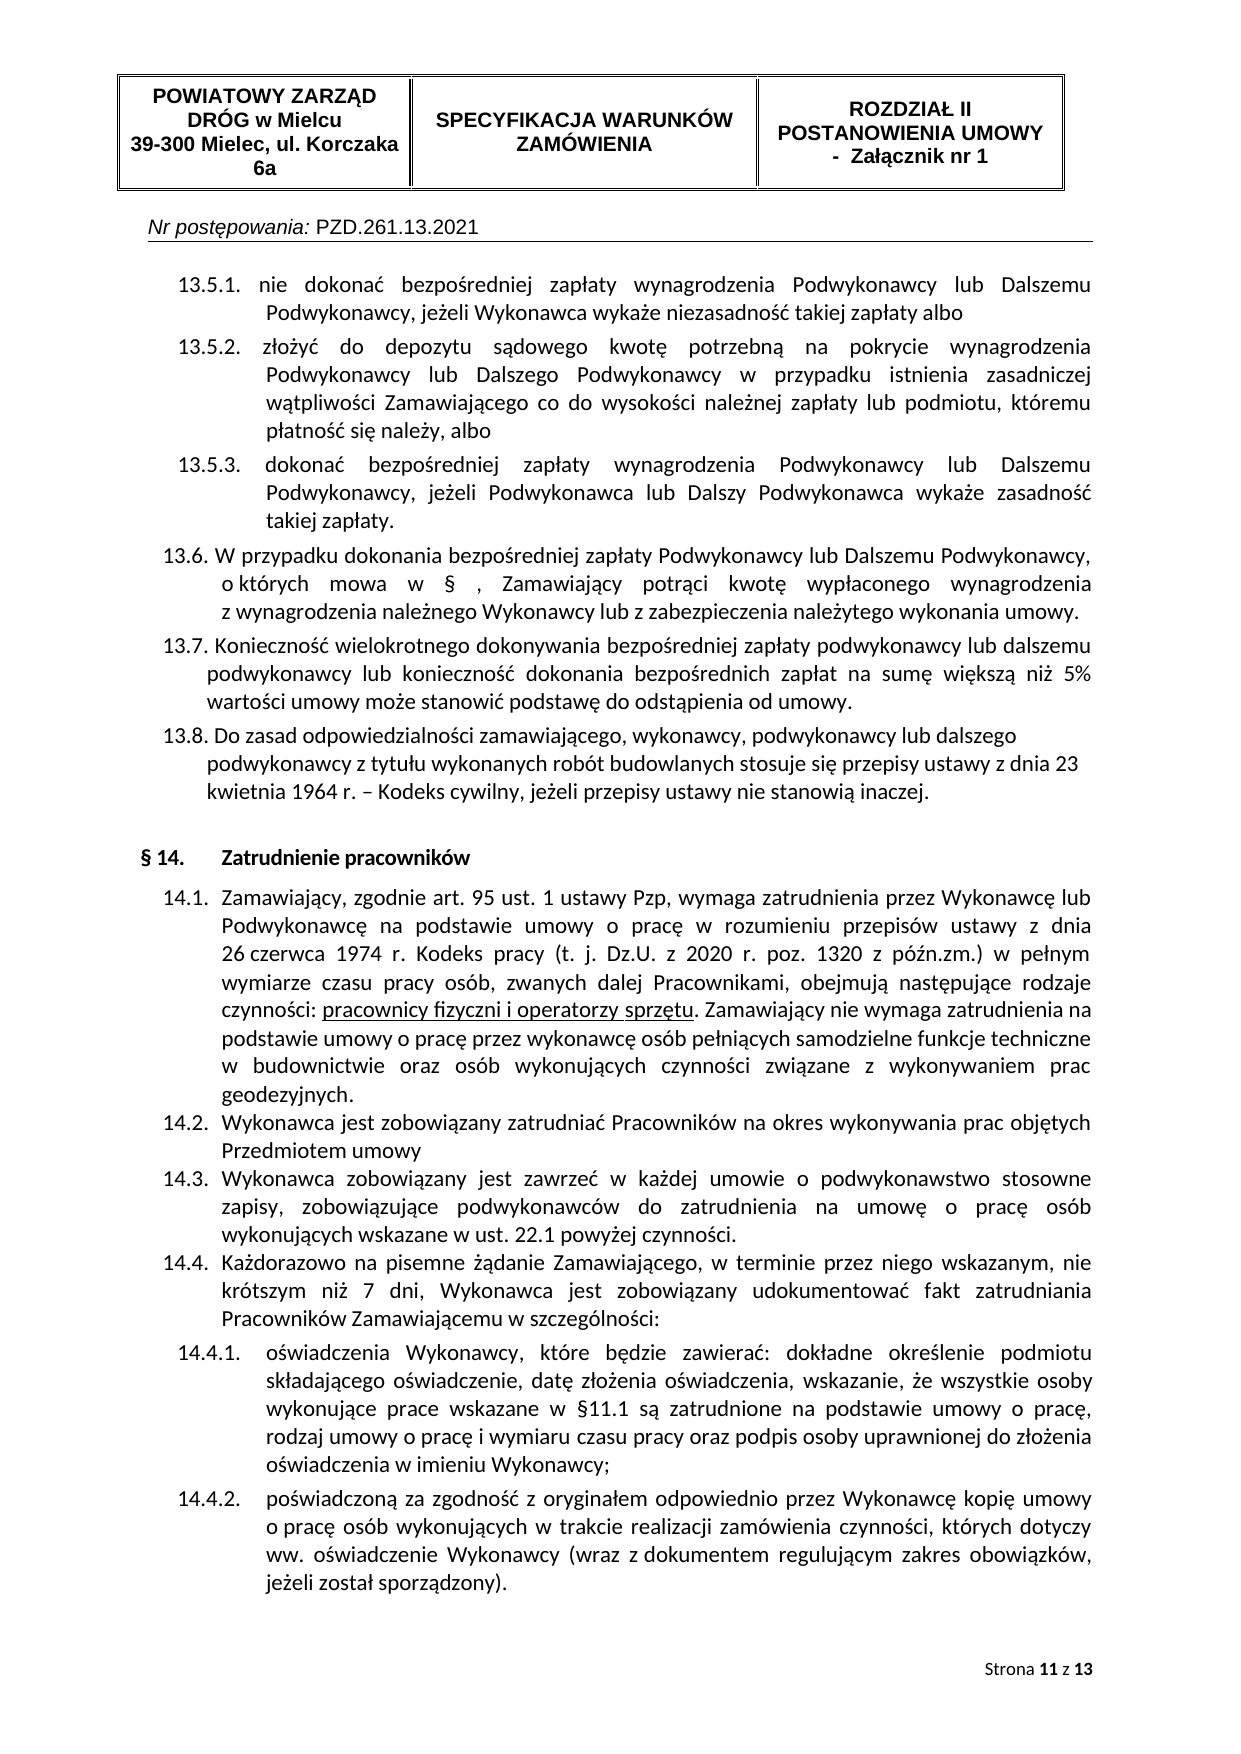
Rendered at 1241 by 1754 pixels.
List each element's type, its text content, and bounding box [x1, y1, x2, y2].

list 13.5.2. złożyć do depozytu sądowego kwotę potrzebną na pokrycie wynagrodzenia Podwykonawcy lub Dalszego Podwykonawcy w przypadku istnienia zasadniczej wątpliwości Zamawiającego co do wysokości należnej zapłaty lub podmiotu, któremu płatność się należy, albo [177, 332, 1093, 444]
list Zatrudnienie pracowników [162, 843, 1093, 871]
list oświadczenia Wykonawcy, które będzie zawierać: dokładne określenie podmiotu składającego oświadczenie, datę złożenia oświadczenia, wskazanie, że wszystkie osoby wykonujące prace wskazane w §11.1 są zatrudnione na podstawie umowy o pracę, rodzaj umowy o pracę i wymiaru czasu pracy oraz podpis osoby uprawnionej do złożenia oświadczenia w imieniu Wykonawcy; [177, 1338, 1093, 1478]
list Wykonawca jest zobowiązany zatrudniać Pracowników na okres wykonywania prac objętych Przedmiotem umowy [162, 1108, 1093, 1164]
list 13.6. W przypadku dokonania bezpośredniej zapłaty Podwykonawcy lub Dalszemu Podwykonawcy, o których mowa w § 13.1, Zamawiający potrąci kwotę wypłaconego wynagrodzenia z wynagrodzenia należnego Wykonawcy lub z zabezpieczenia należytego wykonania umowy. [162, 541, 1093, 625]
text 13.8. Do zasad odpowiedzialności zamawiającego, wykonawcy, podwykonawcy lub dalszego podwykonawcy z tytułu wykonanych robót budowlanych stosuje się przepisy ustawy z dnia 23 kwietnia 1964 r. – Kodeks cywilny, jeżeli przepisy ustawy nie stanowią inaczej. [162, 721, 1093, 806]
list 13.5.1. nie dokonać bezpośredniej zapłaty wynagrodzenia Podwykonawcy lub Dalszemu Podwykonawcy, jeżeli Wykonawca wykaże niezasadność takiej zapłaty albo [177, 270, 1093, 326]
list Każdorazowo na pisemne żądanie Zamawiającego, w terminie przez niego wskazanym, nie krótszym niż 7 dni, Wykonawca jest zobowiązany udokumentować fakt zatrudniania Pracowników Zamawiającemu w szczególności: [162, 1248, 1093, 1332]
list poświadczoną za zgodność z oryginałem odpowiednio przez Wykonawcę kopię umowy o pracę osób wykonujących w trakcie realizacji zamówienia czynności, których dotyczy ww. oświadczenie Wykonawcy (wraz z dokumentem regulującym zakres obowiązków, jeżeli został sporządzony). [177, 1484, 1093, 1597]
list Wykonawca zobowiązany jest zawrzeć w każdej umowie o podwykonawstwo stosowne zapisy, zobowiązujące podwykonawców do zatrudnienia na umowę o pracę osób wykonujących wskazane w ust. 22.1 powyżej czynności. [162, 1164, 1093, 1248]
list 13.7. Konieczność wielokrotnego dokonywania bezpośredniej zapłaty podwykonawcy lub dalszemu podwykonawcy lub konieczność dokonania bezpośrednich zapłat na sumę większą niż 5% wartości umowy może stanowić podstawę do odstąpienia od umowy. [162, 631, 1093, 715]
list Zamawiający, zgodnie art. 95 ust. 1 ustawy Pzp, wymaga zatrudnienia przez Wykonawcę lub Podwykonawcę na podstawie umowy o pracę w rozumieniu przepisów ustawy z dnia 26 czerwca 1974 r. Kodeks pracy (t. j. Dz.U. z 2020 r. poz. 1320 z późn.zm.) w pełnym wymiarze czasu pracy osób, zwanych dalej Pracownikami, obejmują następujące rodzaje czynności: pracownicy fizyczni i operatorzy sprzętu. Zamawiający nie wymaga zatrudnienia na podstawie umowy o pracę przez wykonawcę osób pełniących samodzielne funkcje techniczne w budownictwie oraz osób wykonujących czynności związane z wykonywaniem prac geodezyjnych. [162, 883, 1093, 1108]
list 13.5.3. dokonać bezpośredniej zapłaty wynagrodzenia Podwykonawcy lub Dalszemu Podwykonawcy, jeżeli Podwykonawca lub Dalszy Podwykonawca wykaże zasadność takiej zapłaty. [177, 451, 1093, 534]
